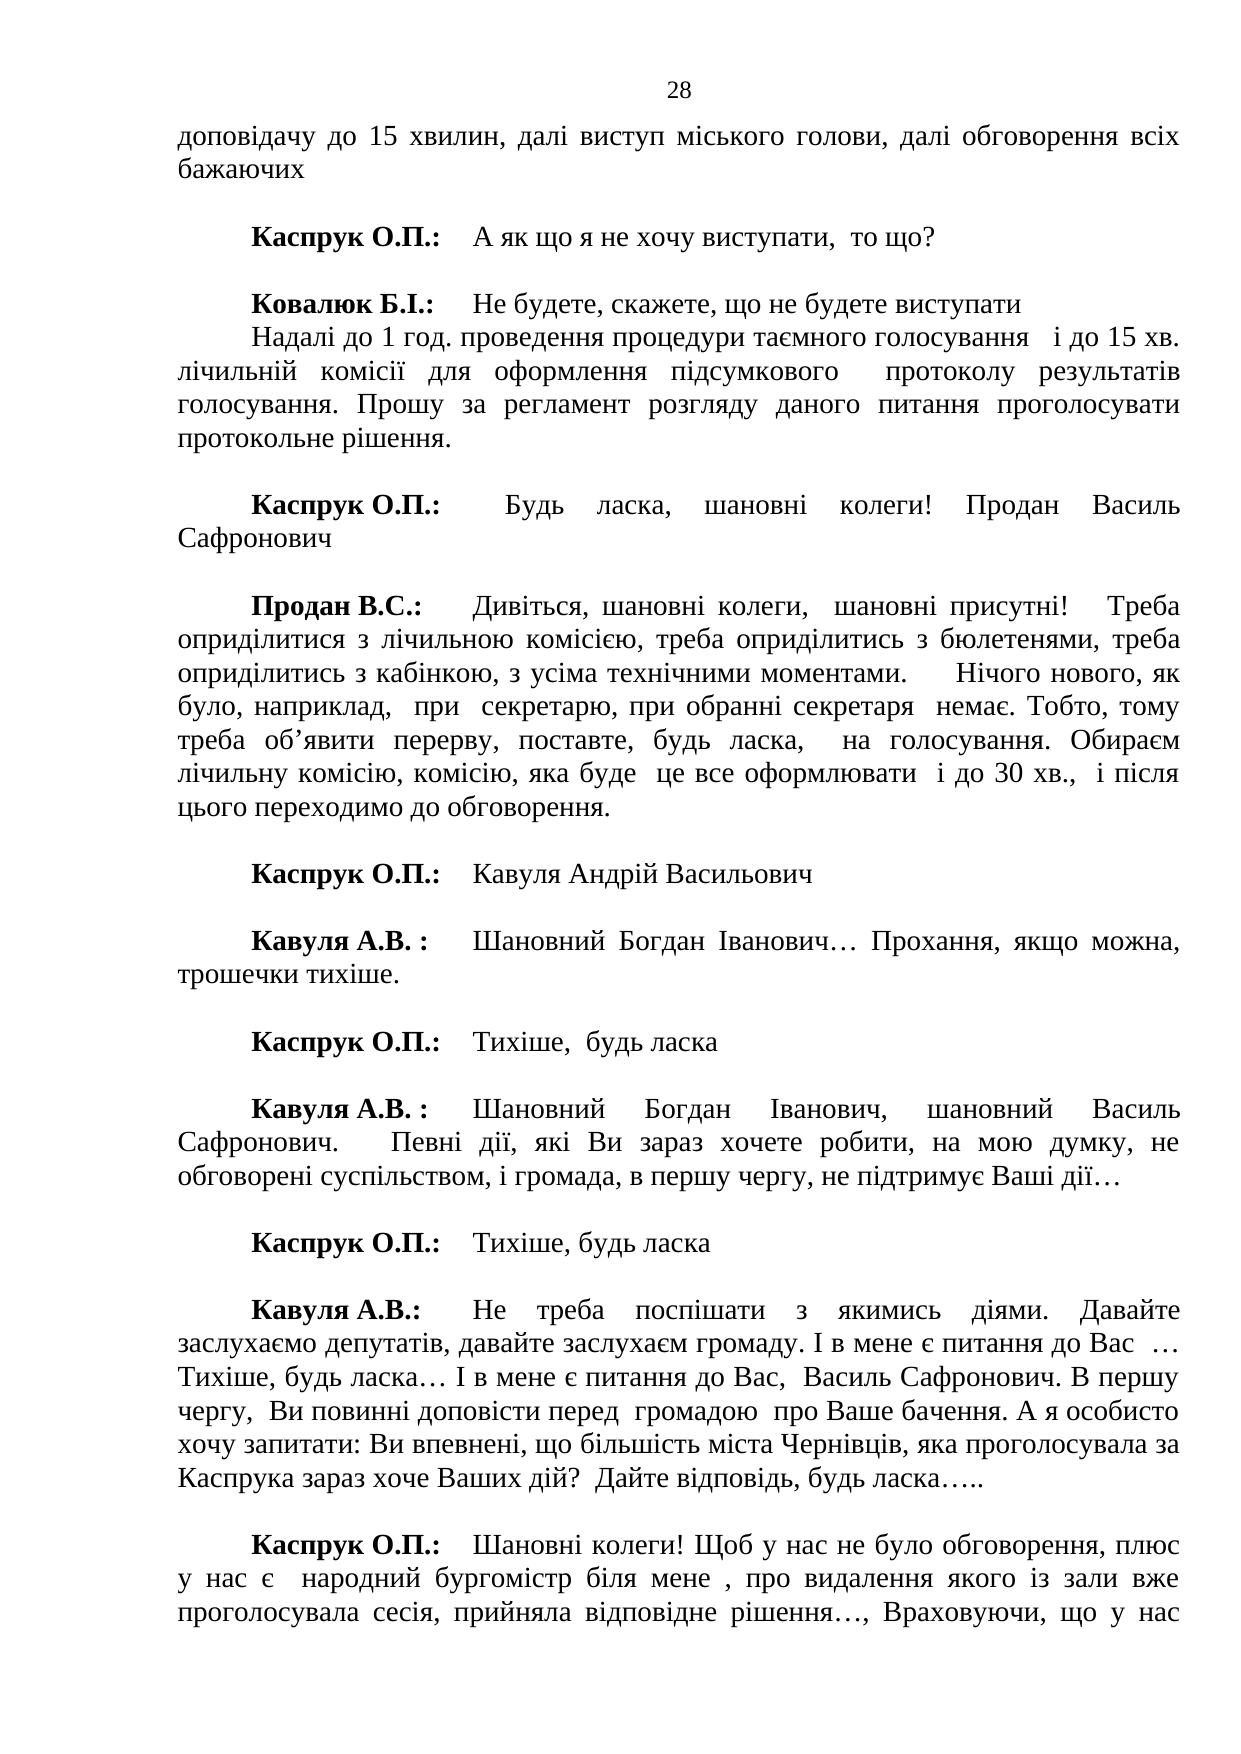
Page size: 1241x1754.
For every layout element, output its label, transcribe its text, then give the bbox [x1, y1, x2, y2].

text Кавуля А.В. : Шановний Богдан Іванович, шановний Василь Сафронович. Певні дії, які Ви зараз хочете робити, на мою думку, не обговорені суспільством, і громада, в першу чергу, не підтримує Ваші дії… [177, 1091, 1181, 1191]
text Каспрук О.П.: Тихіше, будь ласка [177, 1225, 1181, 1258]
text Кавуля А.В. : Шановний Богдан Іванович… Прохання, якщо можна, трошечки тихіше. [177, 923, 1181, 990]
text Каспрук О.П.: [177, 856, 1181, 889]
text Кавуля А.В.: Не треба поспішати з якимись діями. Давайте заслухаємо депутатів, давайте заслухаєм громаду. І в мене є питання до Вас … Тихіше, будь ласка… І в мене є питання до Вас, Василь Сафронович. В першу чергу, Ви повинні доповісти перед громадою про Ваше бачення. А я особисто хочу запитати: Ви впевнені, що більшість міста Чернівців, яка проголосувала за Каспрука зараз хоче Ваших дій? Дайте відповідь, будь ласка….. [177, 1292, 1181, 1493]
text Ковалюк Б.І.: Не будете, скажете, що не будете виступати [177, 286, 1181, 319]
text Каспрук О.П.: Будь ласка, шановні колеги! Продан Василь Сафронович [177, 487, 1181, 554]
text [177, 118, 1181, 185]
text Каспрук О.П.: Тихіше, будь ласка [177, 1024, 1181, 1057]
text Надалі до 1 год. проведення процедури таємного голосування і до 15 хв. лічильній комісії для оформлення підсумкового протоколу результатів голосування. Прошу за регламент розгляду даного питання проголосувати протокольне рішення. [177, 319, 1181, 453]
text Продан В.С.: Дивіться, шановні колеги, шановні присутні! Треба оприділитися з лічильною комісією, треба оприділитись з бюлетенями, треба оприділитись з кабінкою, з усіма технічними моментами. Нічого нового, як було, наприклад, при секретарю, при обранні секретаря немає. Тобто, тому треба об’явити перерву, поставте, будь ласка, на голосування. Обираєм лічильну комісію, комісію, яка буде це все оформлювати і до 30 хв., і після цього переходимо до обговорення. [177, 588, 1181, 822]
text Каспрук О.П.: А як що я не хочу виступати, то що? [177, 219, 1181, 252]
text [177, 1527, 1181, 1627]
